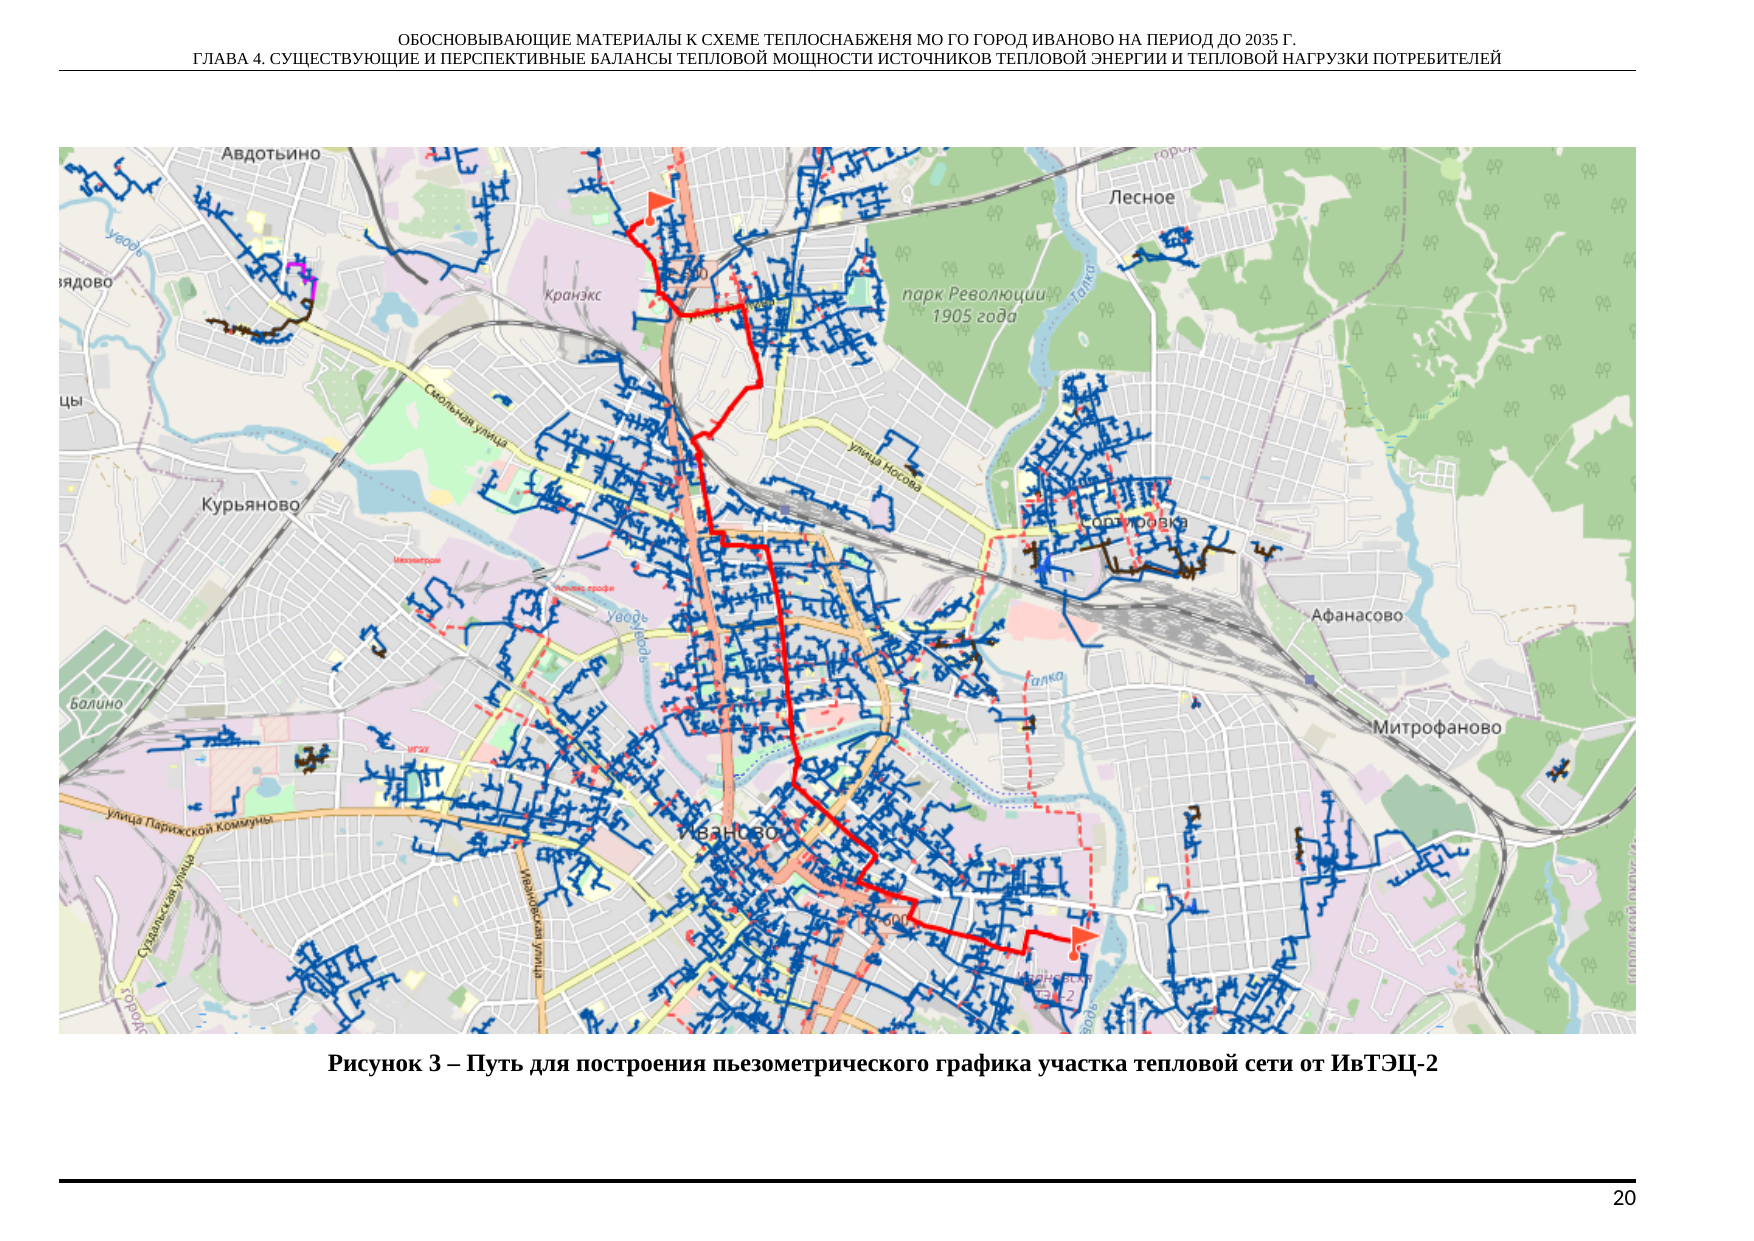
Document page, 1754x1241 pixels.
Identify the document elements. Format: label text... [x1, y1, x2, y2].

text Рисунок 3 – Путь для построения пьезометрического графика участка тепловой сети от ИвТЭЦ-2 [59, 1048, 1636, 1077]
picture [59, 147, 1636, 1034]
